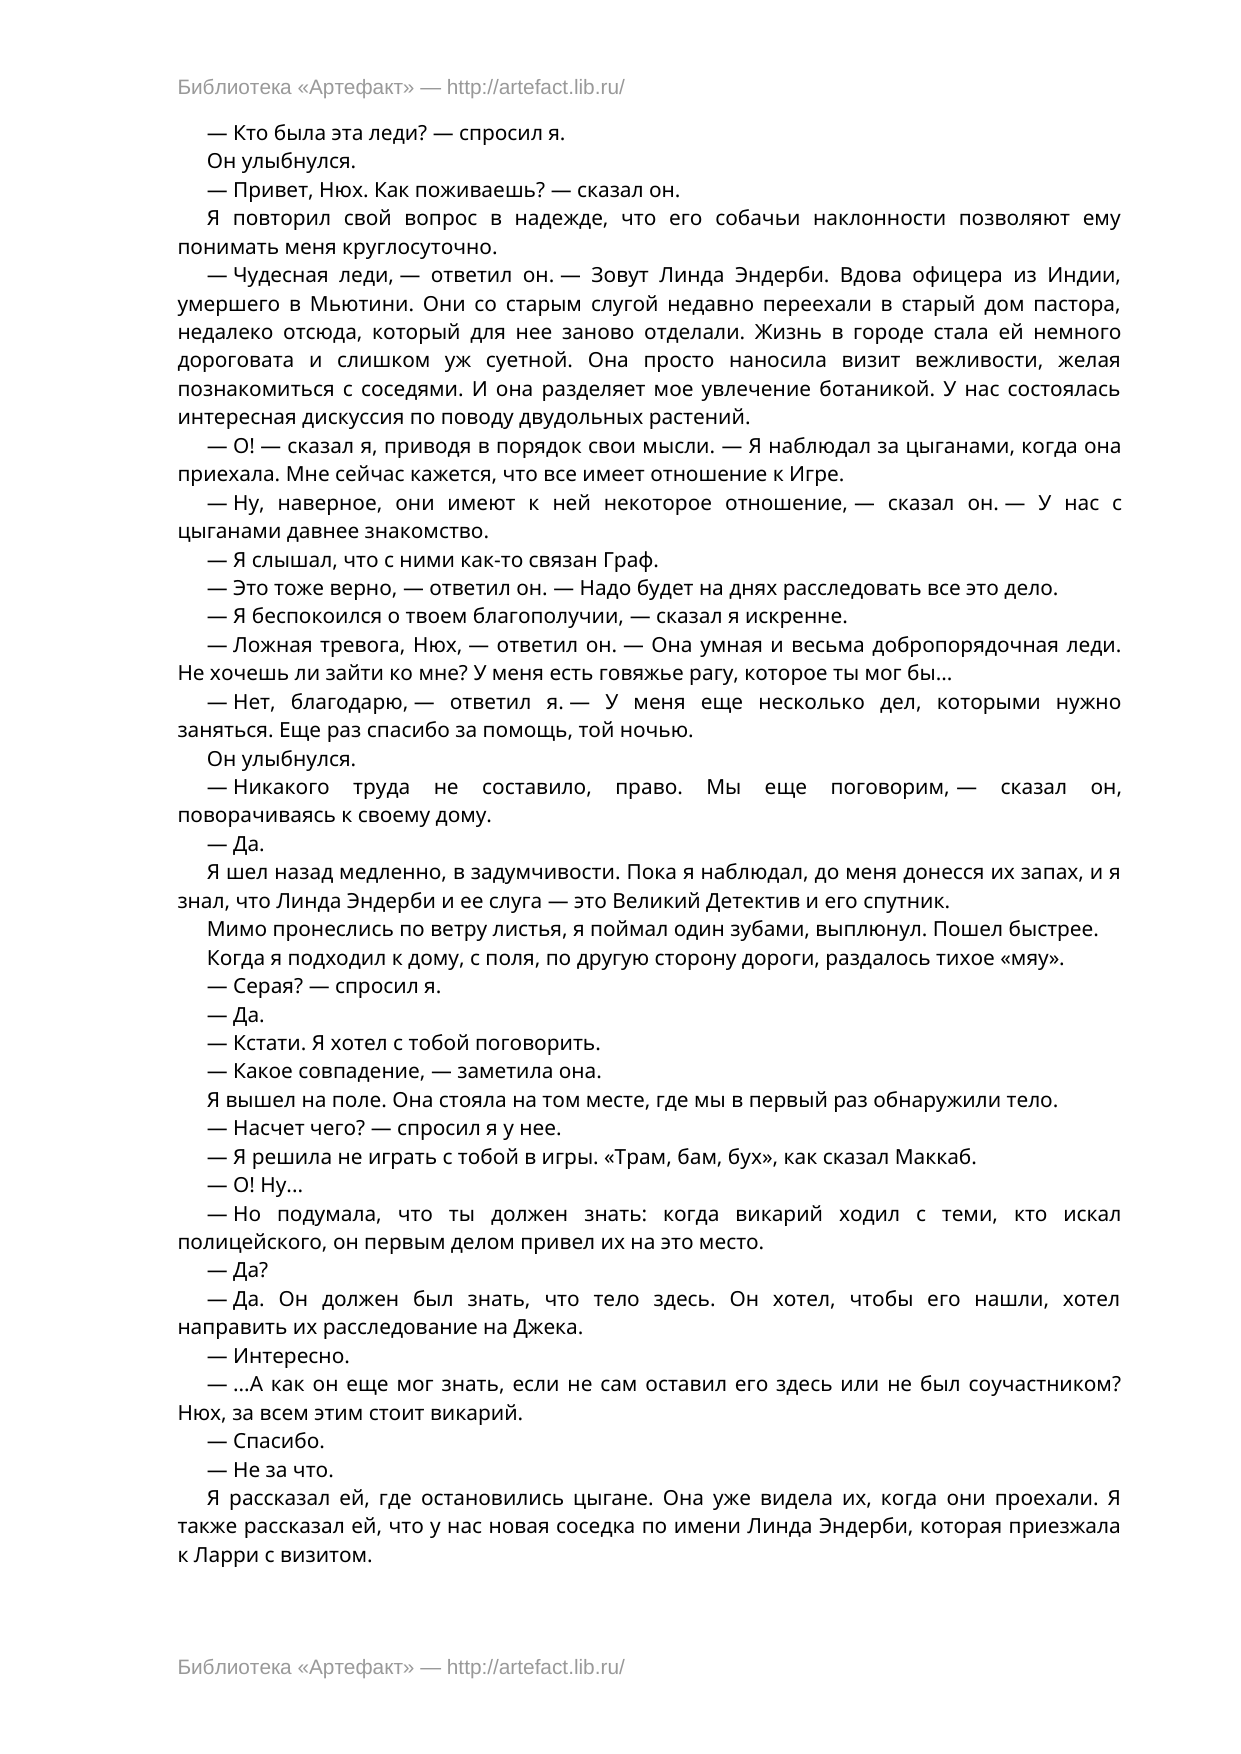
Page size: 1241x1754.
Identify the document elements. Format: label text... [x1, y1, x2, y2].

text Он улыбнулся. [177, 147, 1122, 175]
text — Но подумала, что ты должен знать: когда викарий ходил с теми, кто искал полицейского, он первым делом привел их на это место. [177, 1199, 1122, 1256]
text Я вышел на поле. Она стояла на том месте, где мы в первый раз обнаружили тело. [177, 1085, 1122, 1113]
text — Да. Он должен был знать, что тело здесь. Он хотел, чтобы его нашли, хотел направить их расследование на Джека. [177, 1284, 1122, 1341]
text — Насчет чего? — спросил я у нее. [177, 1113, 1122, 1142]
text — Нет, благодарю, — ответил я. — У меня еще несколько дел, которыми нужно заняться. Еще раз спасибо за помощь, той ночью. [177, 687, 1122, 744]
text — Я решила не играть с тобой в игры. «Трам, бам, бух», как сказал Маккаб. [177, 1142, 1122, 1170]
text Он улыбнулся. [177, 744, 1122, 772]
text Я шел назад медленно, в задумчивости. Пока я наблюдал, до меня донесся их запах, и я знал, что Линда Эндерби и ее слуга — это Великий Детектив и его спутник. [177, 857, 1122, 914]
text — Кстати. Я хотел с тобой поговорить. [177, 1028, 1122, 1057]
text — Я беспокоился о твоем благополучии, — сказал я искренне. [177, 602, 1122, 630]
text — Привет, Нюх. Как поживаешь? — сказал он. [177, 175, 1122, 203]
text — Это тоже верно, — ответил он. — Надо будет на днях расследовать все это дело. [177, 573, 1122, 602]
text — Какое совпадение, — заметила она. [177, 1057, 1122, 1085]
text — Да. [177, 1000, 1122, 1028]
text — Спасибо. [177, 1426, 1122, 1455]
text — О! — сказал я, приводя в порядок свои мысли. — Я наблюдал за цыганами, когда она приехала. Мне сейчас кажется, что все имеет отношение к Игре. [177, 431, 1122, 488]
text — Кто была эта леди? — спросил я. [177, 118, 1122, 147]
text — ...А как он еще мог знать, если не сам оставил его здесь или не был соучастником? Нюх, за всем этим стоит викарий. [177, 1369, 1122, 1426]
text — Чудесная леди, — ответил он. — Зовут Линда Эндерби. Вдова офицера из Индии, умершего в Мьютини. Они со старым слугой недавно переехали в старый дом пастора, недалеко отсюда, который для нее заново отделали. Жизнь в городе стала ей немного дороговата и слишком уж суетной. Она просто наносила визит вежливости, желая познакомиться с соседями. И она разделяет мое увлечение ботаникой. У нас состоялась интересная дискуссия по поводу двудольных растений. [177, 260, 1122, 431]
text — Никакого труда не составило, право. Мы еще поговорим, — сказал он, поворачиваясь к своему дому. [177, 772, 1122, 829]
text — Не за что. [177, 1455, 1122, 1483]
text — Серая? — спросил я. [177, 971, 1122, 1000]
text Когда я подходил к дому, с поля, по другую сторону дороги, раздалось тихое «мяу». [177, 943, 1122, 971]
text Я рассказал ей, где остановились цыгане. Она уже видела их, когда они проехали. Я также рассказал ей, что у нас новая соседка по имени Линда Эндерби, которая приезжала к Ларри с визитом. [177, 1483, 1122, 1568]
text — Ну, наверное, они имеют к ней некоторое отношение, — сказал он. — У нас с цыганами давнее знакомство. [177, 488, 1122, 545]
text Я повторил свой вопрос в надежде, что его собачьи наклонности позволяют ему понимать меня круглосуточно. [177, 203, 1122, 260]
text — Да? [177, 1256, 1122, 1284]
text — Да. [177, 829, 1122, 857]
text Мимо пронеслись по ветру листья, я поймал один зубами, выплюнул. Пошел быстрее. [177, 914, 1122, 943]
text — О! Ну... [177, 1170, 1122, 1199]
text — Ложная тревога, Нюх, — ответил он. — Она умная и весьма добропорядочная леди. Не хочешь ли зайти ко мне? У меня есть говяжье рагу, которое ты мог бы... [177, 630, 1122, 687]
text — Я слышал, что с ними как-то связан Граф. [177, 545, 1122, 573]
text — Интересно. [177, 1341, 1122, 1369]
